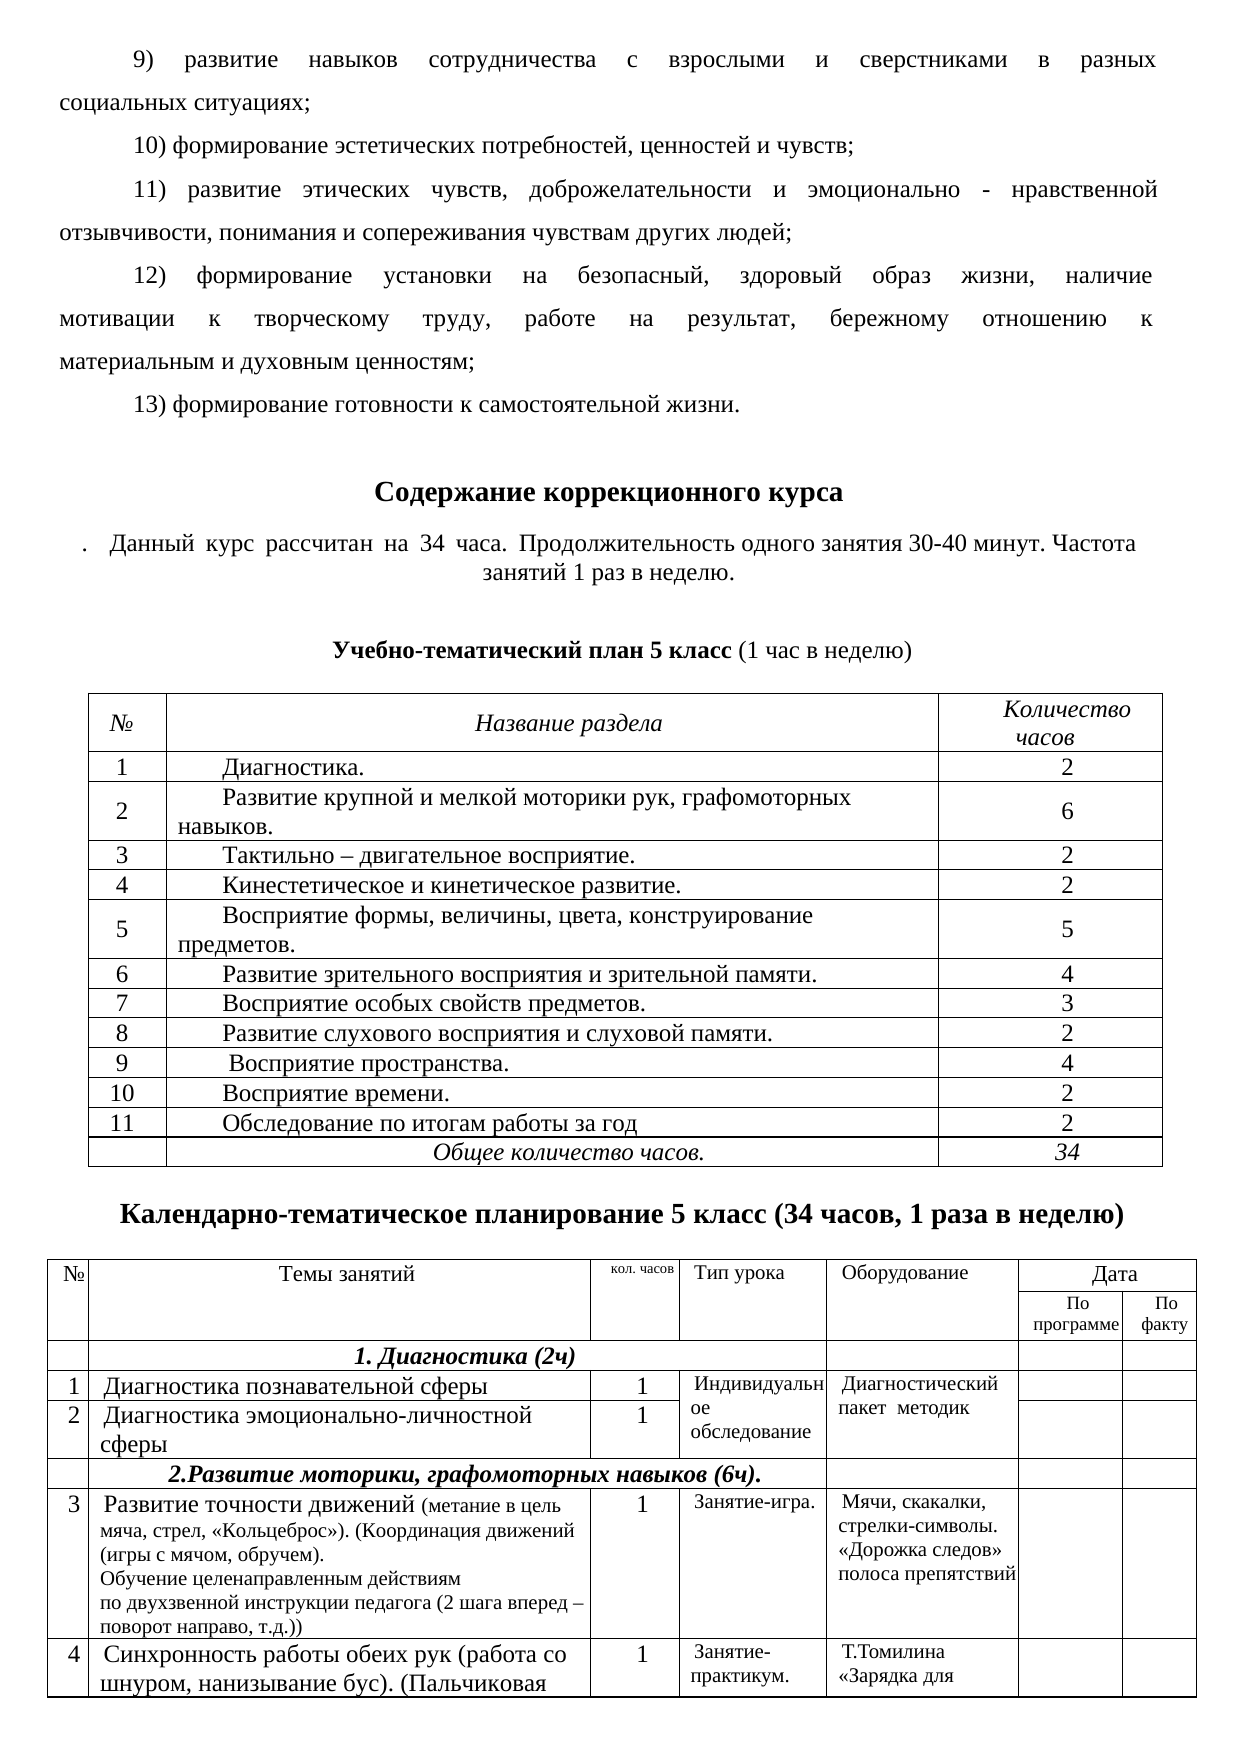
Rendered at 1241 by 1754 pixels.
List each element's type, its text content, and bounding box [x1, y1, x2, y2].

table_cell 2 [939, 1078, 1162, 1107]
table_cell Занятие-практикум. [680, 1639, 826, 1696]
table_cell Развитие крупной и мелкой моторики рук, графомоторных навыков. [167, 782, 938, 839]
text Учебно-тематический план 5 класс (1 час в неделю) [59, 635, 1141, 664]
table_cell 2.Развитие моторики, графомоторных навыков (6ч). [89, 1459, 826, 1488]
table_cell 3 [89, 841, 166, 869]
table_cell [1123, 1489, 1196, 1638]
table_cell 7 [89, 989, 166, 1017]
table_cell 4 [48, 1639, 88, 1696]
table_cell 11 [89, 1108, 166, 1136]
table_cell 1 [591, 1401, 679, 1458]
table_cell [1123, 1341, 1196, 1370]
table_cell Развитие слухового восприятия и слуховой памяти. [167, 1018, 938, 1047]
table_cell Восприятие особых свойств предметов. [167, 989, 938, 1017]
table_cell [1019, 1489, 1122, 1638]
table_cell 1. Диагностика (2ч) [89, 1341, 826, 1370]
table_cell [827, 1639, 1018, 1696]
table_cell 1 [591, 1639, 679, 1696]
table_cell 3 [48, 1489, 88, 1638]
table_cell [48, 1459, 88, 1488]
table_cell Развитие точности движений (метание в цель мяча, стрел, «Кольцеброс»). (Координация движений (игры с мячом, обручем). Обучение целенаправленным действиям по двухзвенной инструкции педагога (2 шага вперед – поворот направо, т.д.)) [89, 1489, 590, 1638]
table_cell 2 [939, 752, 1162, 781]
table_cell [827, 1341, 1018, 1370]
table_header № [89, 694, 166, 751]
table_cell 2 [939, 1018, 1162, 1047]
table_cell Восприятие формы, величины, цвета, конструирование предметов. [167, 900, 938, 958]
table_cell Восприятие времени. [167, 1078, 938, 1107]
table_cell Кинестетическое и кинетическое развитие. [167, 870, 938, 899]
table_cell Тактильно – двигательное восприятие. [167, 841, 938, 869]
table_cell [1019, 1371, 1122, 1399]
text 9) развитие навыков сотрудничества с взрослыми и сверстниками в разных социальных ситуациях; [59, 44, 1157, 116]
table_cell [827, 1459, 1018, 1488]
table_cell 5 [89, 900, 166, 958]
text 13) формирование готовности к самостоятельной жизни. [133, 389, 1154, 418]
table_cell 4 [89, 870, 166, 899]
table_cell 2 [939, 870, 1162, 899]
table_cell 5 [939, 900, 1162, 958]
table_cell По факту [1123, 1292, 1196, 1340]
table_cell Общее количество часов. [167, 1138, 938, 1166]
table_cell Обследование по итогам работы за год [167, 1108, 938, 1136]
table_cell Занятие-игра. [680, 1489, 826, 1638]
table_header Тип урока [680, 1260, 826, 1340]
text Календарно-тематическое планирование 5 класс (34 часов, 1 раза в неделю) [59, 1196, 1140, 1230]
table_cell 1 [591, 1371, 679, 1399]
text . Данный курс рассчитан на 34 часа. Продолжительность одного занятия 30-40 минут. Частота занятий 1 раз в неделю. [59, 529, 1158, 586]
table_cell Диагностика эмоционально-личностной сферы [89, 1401, 590, 1458]
table_cell 2 [48, 1401, 88, 1458]
table_cell 3 [939, 989, 1162, 1017]
table_cell 2 [89, 782, 166, 839]
table_cell 2 [939, 841, 1162, 869]
table_header Оборудование [827, 1260, 1018, 1340]
table_cell [1019, 1341, 1122, 1370]
table_cell 10 [89, 1078, 166, 1107]
table_cell Индивидуальное обследование [680, 1371, 826, 1458]
table_cell 9 [89, 1048, 166, 1077]
table_cell [1019, 1459, 1122, 1488]
table_cell 6 [89, 959, 166, 987]
table_cell 4 [939, 959, 1162, 987]
table_cell Мячи, скакалки, стрелки-символы. «Дорожка следов» полоса препятствий [827, 1489, 1018, 1638]
table_cell [1123, 1639, 1196, 1696]
table_cell 8 [89, 1018, 166, 1047]
table_cell [1123, 1371, 1196, 1399]
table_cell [89, 1639, 590, 1696]
table_cell 4 [939, 1048, 1162, 1077]
table_cell 2 [939, 1108, 1162, 1136]
table_header Дата [1019, 1260, 1196, 1291]
table_cell Диагностика познавательной сферы [89, 1371, 590, 1399]
table_cell Восприятие пространства. [167, 1048, 938, 1077]
text 10) формирование эстетических потребностей, ценностей и чувств; [133, 131, 1154, 159]
table_cell [48, 1341, 88, 1370]
table_cell 6 [939, 782, 1162, 839]
table_cell Диагностика. [167, 752, 938, 781]
table_cell По программе [1019, 1292, 1122, 1340]
table_cell 34 [939, 1138, 1162, 1166]
table_header Количество часов [939, 694, 1162, 751]
text 12) формирование установки на безопасный, здоровый образ жизни, наличие мотивации к творческому труду, работе на результат, бережному отношению к материальным и духовным ценностям; [59, 260, 1153, 375]
text 11) развитие этических чувств, доброжелательности и эмоционально - нравственной отзывчивости, понимания и сопереживания чувствам других людей; [59, 174, 1158, 246]
table_cell [1123, 1401, 1196, 1458]
table_header кол. часов [591, 1260, 679, 1340]
table_cell 1 [48, 1371, 88, 1399]
table_cell 1 [89, 752, 166, 781]
table_header Темы занятий [89, 1260, 590, 1340]
table_cell [89, 1138, 166, 1166]
table_cell [1019, 1639, 1122, 1696]
table_cell [1123, 1459, 1196, 1488]
table_cell Диагностический пакет методик [827, 1371, 1018, 1458]
table_cell Развитие зрительного восприятия и зрительной памяти. [167, 959, 938, 987]
table_header Название раздела [167, 694, 938, 751]
table_header № [48, 1260, 88, 1340]
table_cell [1019, 1401, 1122, 1458]
text Содержание коррекционного курса [59, 476, 1158, 508]
table_cell 1 [591, 1489, 679, 1638]
